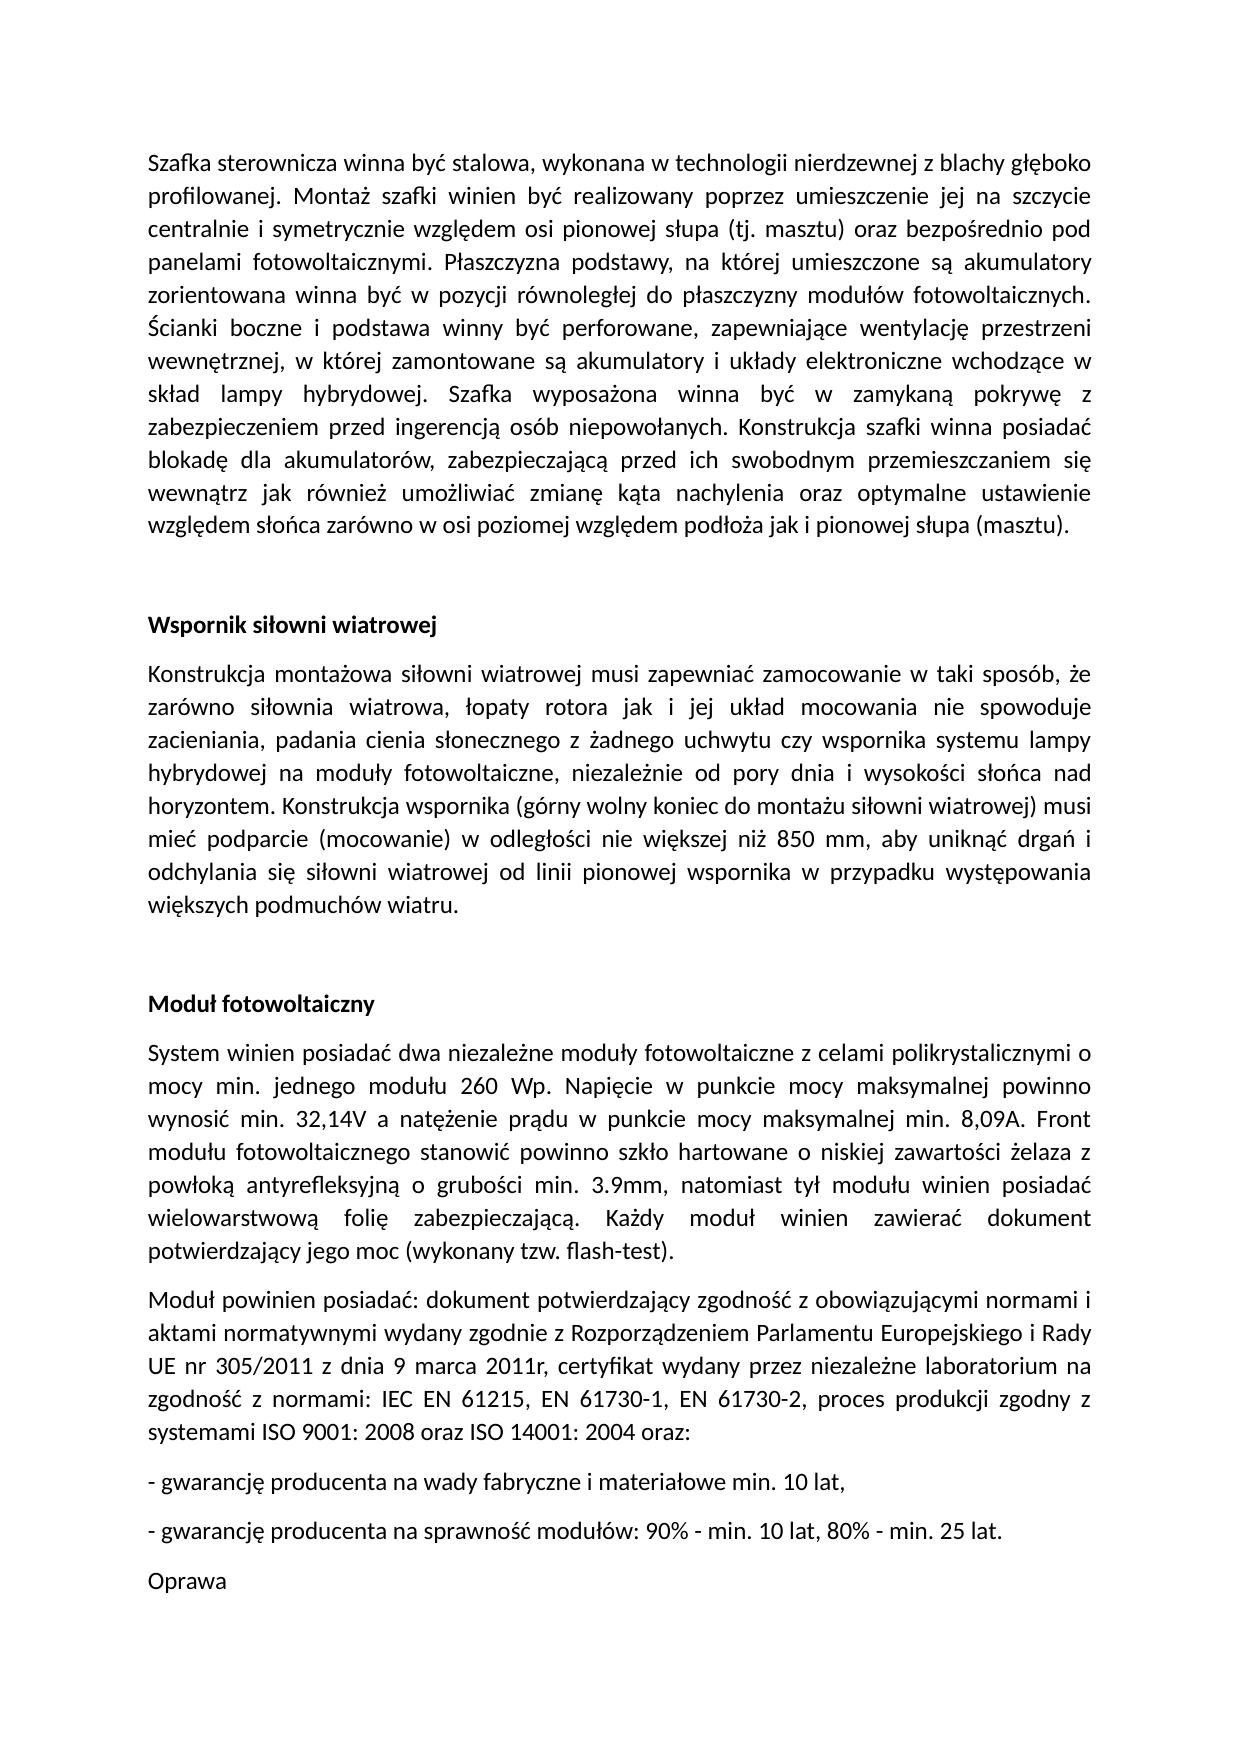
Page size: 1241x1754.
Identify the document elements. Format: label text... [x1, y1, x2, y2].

text Moduł powinien posiadać: dokument potwierdzający zgodność z obowiązującymi normami i aktami normatywnymi wydany zgodnie z Rozporządzeniem Parlamentu Europejskiego i Rady UE nr 305/2011 z dnia 9 marca 2011r, certyfikat wydany przez niezależne laboratorium na zgodność z normami: IEC EN 61215, EN 61730-1, EN 61730-2, proces produkcji zgodny z systemami ISO 9001: 2008 oraz ISO 14001: 2004 oraz: [148, 1285, 1093, 1447]
text Wspornik siłowni wiatrowej [148, 609, 1093, 639]
text System winien posiadać dwa niezależne moduły fotowoltaiczne z celami polikrystalicznymi o mocy min. jednego modułu 260 Wp. Napięcie w punkcie mocy maksymalnej powinno wynosić min. 32,14V a natężenie prądu w punkcie mocy maksymalnej min. 8,09A. Front modułu fotowoltaicznego stanowić powinno szkło hartowane o niskiej zawartości żelaza z powłoką antyrefleksyjną o grubości min. 3.9mm, natomiast tył modułu winien posiadać wielowarstwową folię zabezpieczającą. Każdy moduł winien zawierać dokument potwierdzający jego moc (wykonany tzw. flash-test). [148, 1038, 1093, 1266]
text Konstrukcja montażowa siłowni wiatrowej musi zapewniać zamocowanie w taki sposób, że zarówno siłownia wiatrowa, łopaty rotora jak i jej układ mocowania nie spowoduje zacieniania, padania cienia słonecznego z żadnego uchwytu czy wspornika systemu lampy hybrydowej na moduły fotowoltaiczne, niezależnie od pory dnia i wysokości słońca nad horyzontem. Konstrukcja wspornika (górny wolny koniec do montażu siłowni wiatrowej) musi mieć podparcie (mocowanie) w odległości nie większej niż 850 mm, aby uniknąć drgań i odchylania się siłowni wiatrowej od linii pionowej wspornika w przypadku występowania większych podmuchów wiatru. [148, 658, 1093, 919]
text Moduł fotowoltaiczny [148, 988, 1093, 1018]
text Szafka sterownicza winna być stalowa, wykonana w technologii nierdzewnej z blachy głęboko profilowanej. Montaż szafki winien być realizowany poprzez umieszczenie jej na szczycie centralnie i symetrycznie względem osi pionowej słupa (tj. masztu) oraz bezpośrednio pod panelami fotowoltaicznymi. Płaszczyzna podstawy, na której umieszczone są akumulatory zorientowana winna być w pozycji równoległej do płaszczyzny modułów fotowoltaicznych. Ścianki boczne i podstawa winny być perforowane, zapewniające wentylację przestrzeni wewnętrznej, w której zamontowane są akumulatory i układy elektroniczne wchodzące w skład lampy hybrydowej. Szafka wyposażona winna być w zamykaną pokrywę z zabezpieczeniem przed ingerencją osób niepowołanych. Konstrukcja szafki winna posiadać blokadę dla akumulatorów, zabezpieczającą przed ich swobodnym przemieszczaniem się wewnątrz jak również umożliwiać zmianę kąta nachylenia oraz optymalne ustawienie względem słońca zarówno w osi poziomej względem podłoża jak i pionowej słupa (masztu). [148, 148, 1093, 540]
text Oprawa [148, 1565, 1093, 1596]
text - gwarancję producenta na wady fabryczne i materiałowe min. 10 lat, [148, 1466, 1093, 1496]
text - gwarancję producenta na sprawność modułów: 90% - min. 10 lat, 80% - min. 25 lat. [148, 1516, 1093, 1546]
